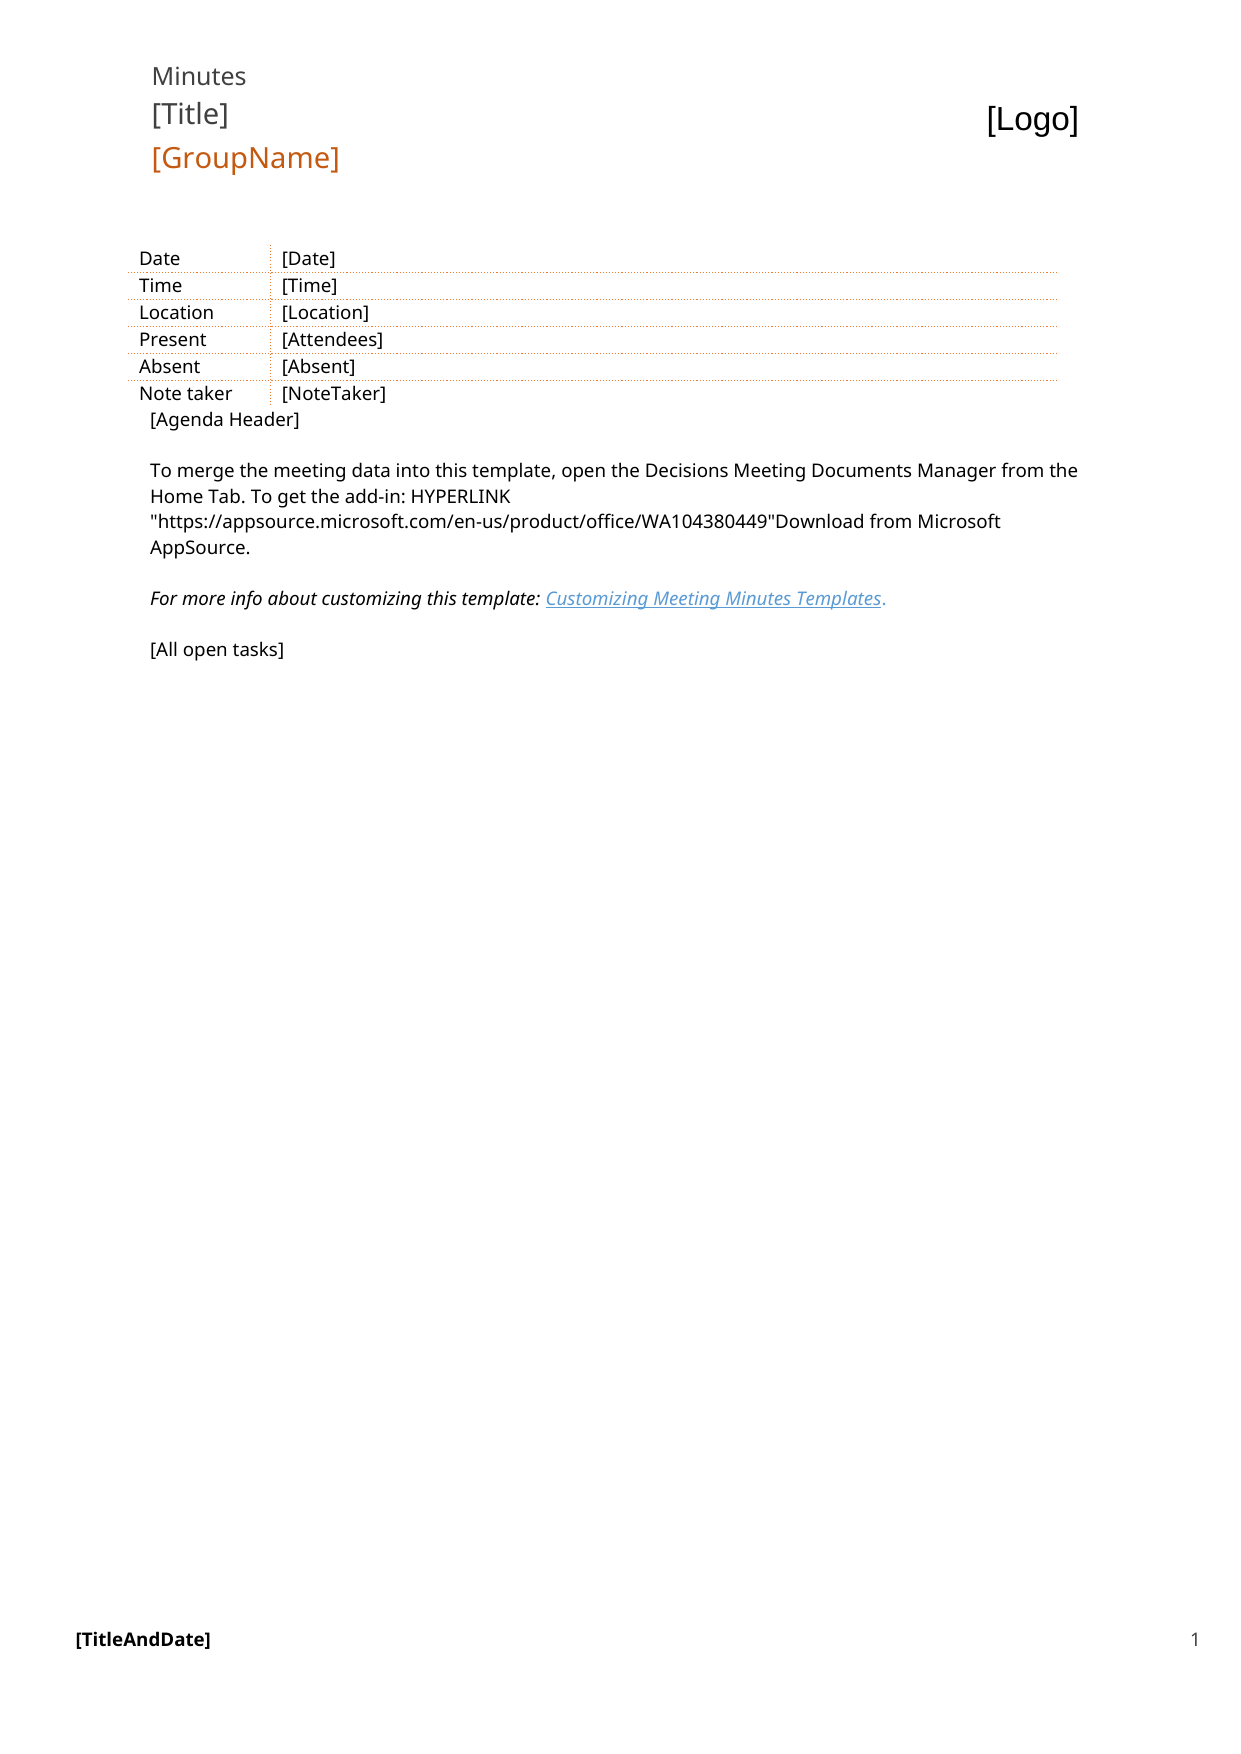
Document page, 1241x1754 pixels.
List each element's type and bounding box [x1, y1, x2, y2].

table_cell [128, 272, 270, 299]
table_header [128, 245, 270, 272]
table_cell [270, 380, 1058, 407]
table_cell [128, 380, 270, 407]
table_header [270, 245, 1058, 272]
table_cell [270, 353, 1058, 380]
table_cell [128, 299, 270, 326]
table_cell [270, 299, 1058, 326]
table_cell [270, 272, 1058, 299]
table_cell [128, 353, 270, 380]
table_cell [128, 326, 270, 353]
